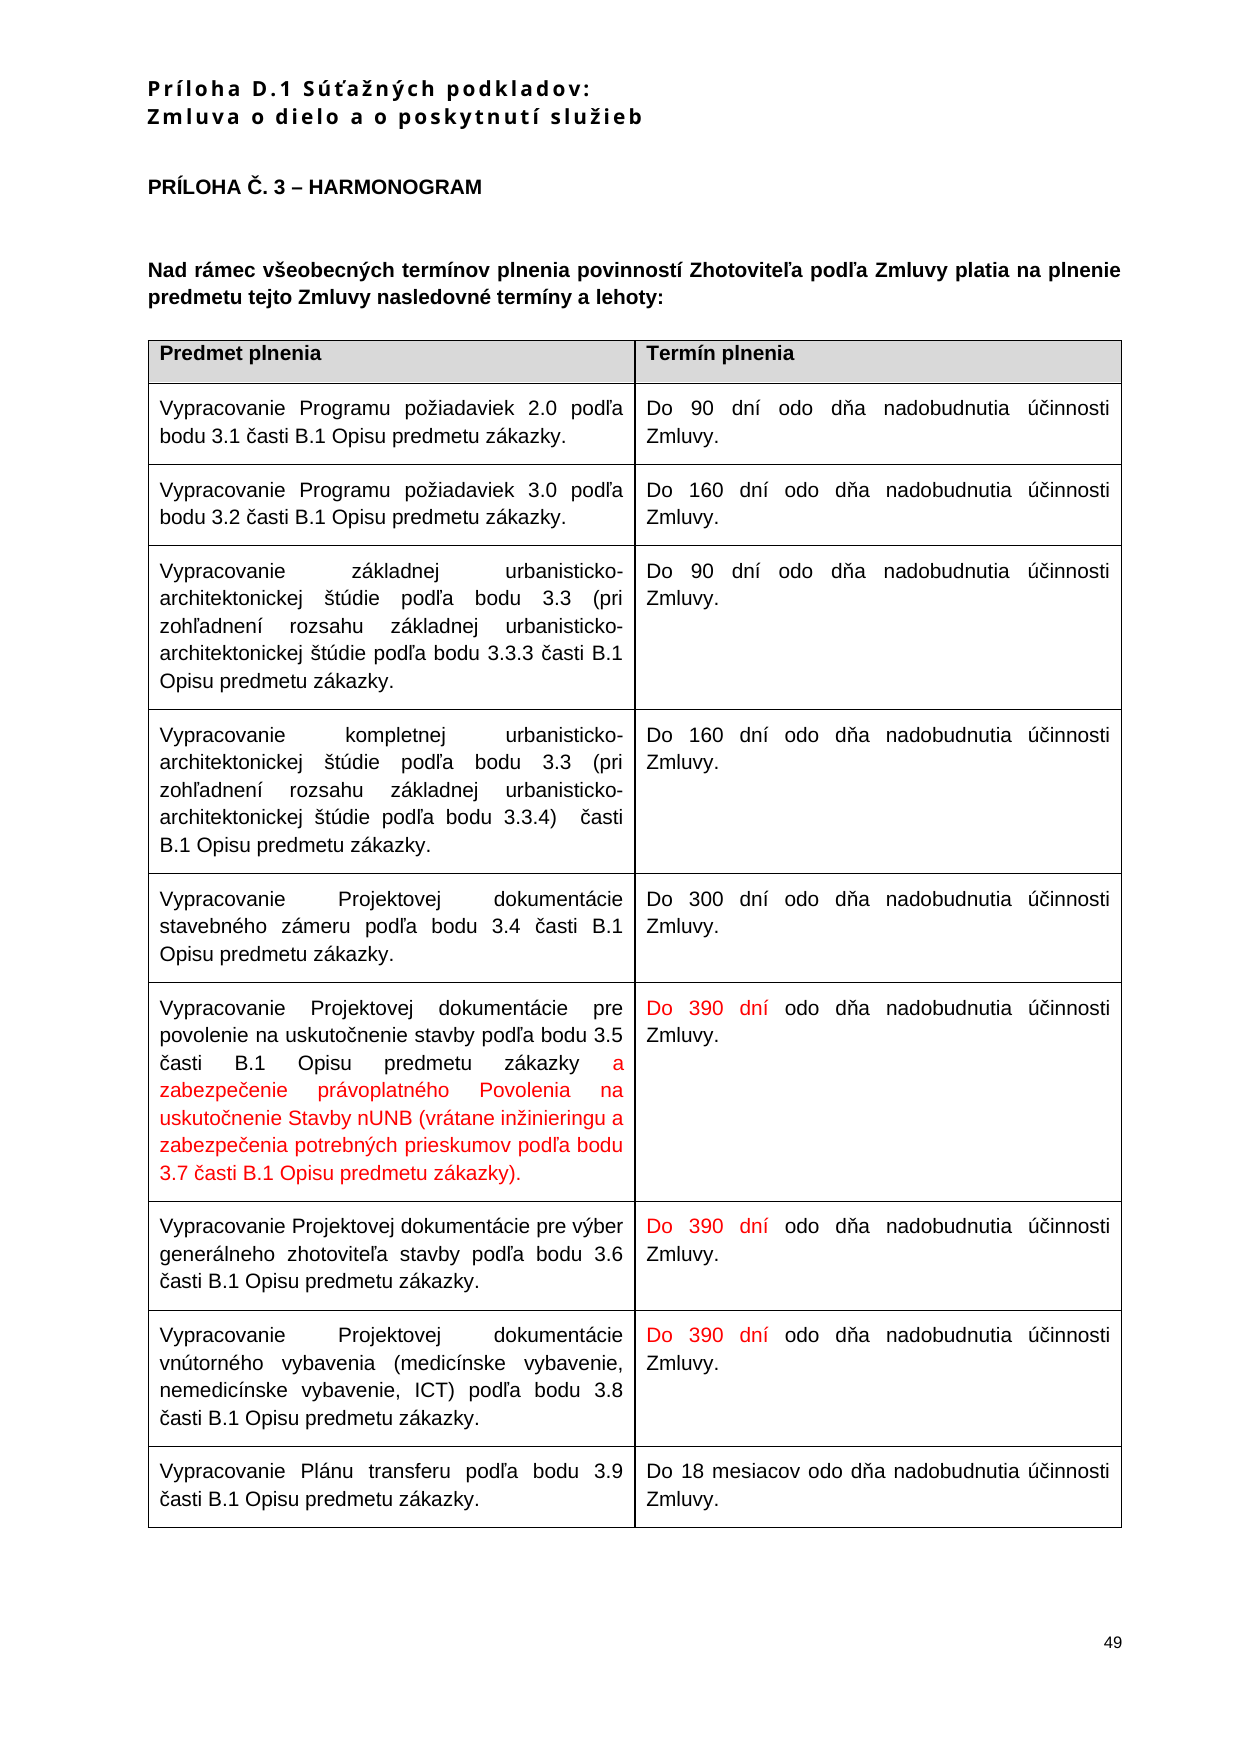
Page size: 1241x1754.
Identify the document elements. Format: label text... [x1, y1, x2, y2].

table_cell Vypracovanie Projektovej dokumentácie vnútorného vybavenia (medicínske vybavenie, nemedicínske vybavenie, ICT) podľa bodu 3.8 časti B.1 Opisu predmetu zákazky. [149, 1311, 634, 1446]
table_cell Vypracovanie Projektovej dokumentácie stavebného zámeru podľa bodu 3.4 časti B.1 Opisu predmetu zákazky. [149, 874, 634, 982]
table_cell Do 300 dní odo dňa nadobudnutia účinnosti Zmluvy. [636, 874, 1121, 982]
table_cell Do 90 dní odo dňa nadobudnutia účinnosti Zmluvy. [636, 546, 1121, 709]
table_cell Do 160 dní odo dňa nadobudnutia účinnosti Zmluvy. [636, 710, 1121, 873]
text PRÍLOHA Č. 3 – HARMONOGRAM [148, 175, 1122, 199]
table_cell Do 160 dní odo dňa nadobudnutia účinnosti Zmluvy. [636, 465, 1121, 545]
table_cell Vypracovanie Projektovej dokumentácie pre výber generálneho zhotoviteľa stavby podľa bodu 3.6 časti B.1 Opisu predmetu zákazky. [149, 1202, 634, 1309]
table_cell Vypracovanie kompletnej urbanisticko-architektonickej štúdie podľa bodu 3.3 (pri zohľadnení rozsahu základnej urbanisticko-architektonickej štúdie podľa bodu 3.3.4) časti B.1 Opisu predmetu zákazky. [149, 710, 634, 873]
table_cell Do 390 dní odo dňa nadobudnutia účinnosti Zmluvy. [636, 1202, 1121, 1309]
table_header Termín plnenia [636, 341, 1121, 382]
table_cell Vypracovanie Programu požiadaviek 3.0 podľa bodu 3.2 časti B.1 Opisu predmetu zákazky. [149, 465, 634, 545]
table_cell Vypracovanie Programu požiadaviek 2.0 podľa bodu 3.1 časti B.1 Opisu predmetu zákazky. [149, 384, 634, 464]
table_cell Vypracovanie základnej urbanisticko-architektonickej štúdie podľa bodu 3.3 (pri zohľadnení rozsahu základnej urbanisticko-architektonickej štúdie podľa bodu 3.3.3 časti B.1 Opisu predmetu zákazky. [149, 546, 634, 709]
table_cell Do 390 dní odo dňa nadobudnutia účinnosti Zmluvy. [636, 983, 1121, 1201]
table_cell Do 390 dní odo dňa nadobudnutia účinnosti Zmluvy. [636, 1311, 1121, 1446]
text Nad rámec všeobecných termínov plnenia povinností Zhotoviteľa podľa Zmluvy platia na plnenie predmetu tejto Zmluvy nasledovné termíny a lehoty: [148, 258, 1122, 309]
table_cell Vypracovanie Projektovej dokumentácie pre povolenie na uskutočnenie stavby podľa bodu 3.5 časti B.1 Opisu predmetu zákazky a zabezpečenie právoplatného Povolenia na uskutočnenie Stavby nUNB (vrátane inžinieringu a zabezpečenia potrebných prieskumov podľa bodu 3.7 časti B.1 Opisu predmetu zákazky). [149, 983, 634, 1201]
table_cell Vypracovanie Plánu transferu podľa bodu 3.9 časti B.1 Opisu predmetu zákazky. [149, 1447, 634, 1527]
table_header Predmet plnenia [149, 341, 634, 382]
table_cell Do 90 dní odo dňa nadobudnutia účinnosti Zmluvy. [636, 384, 1121, 464]
table_cell Do 18 mesiacov odo dňa nadobudnutia účinnosti Zmluvy. [636, 1447, 1121, 1527]
